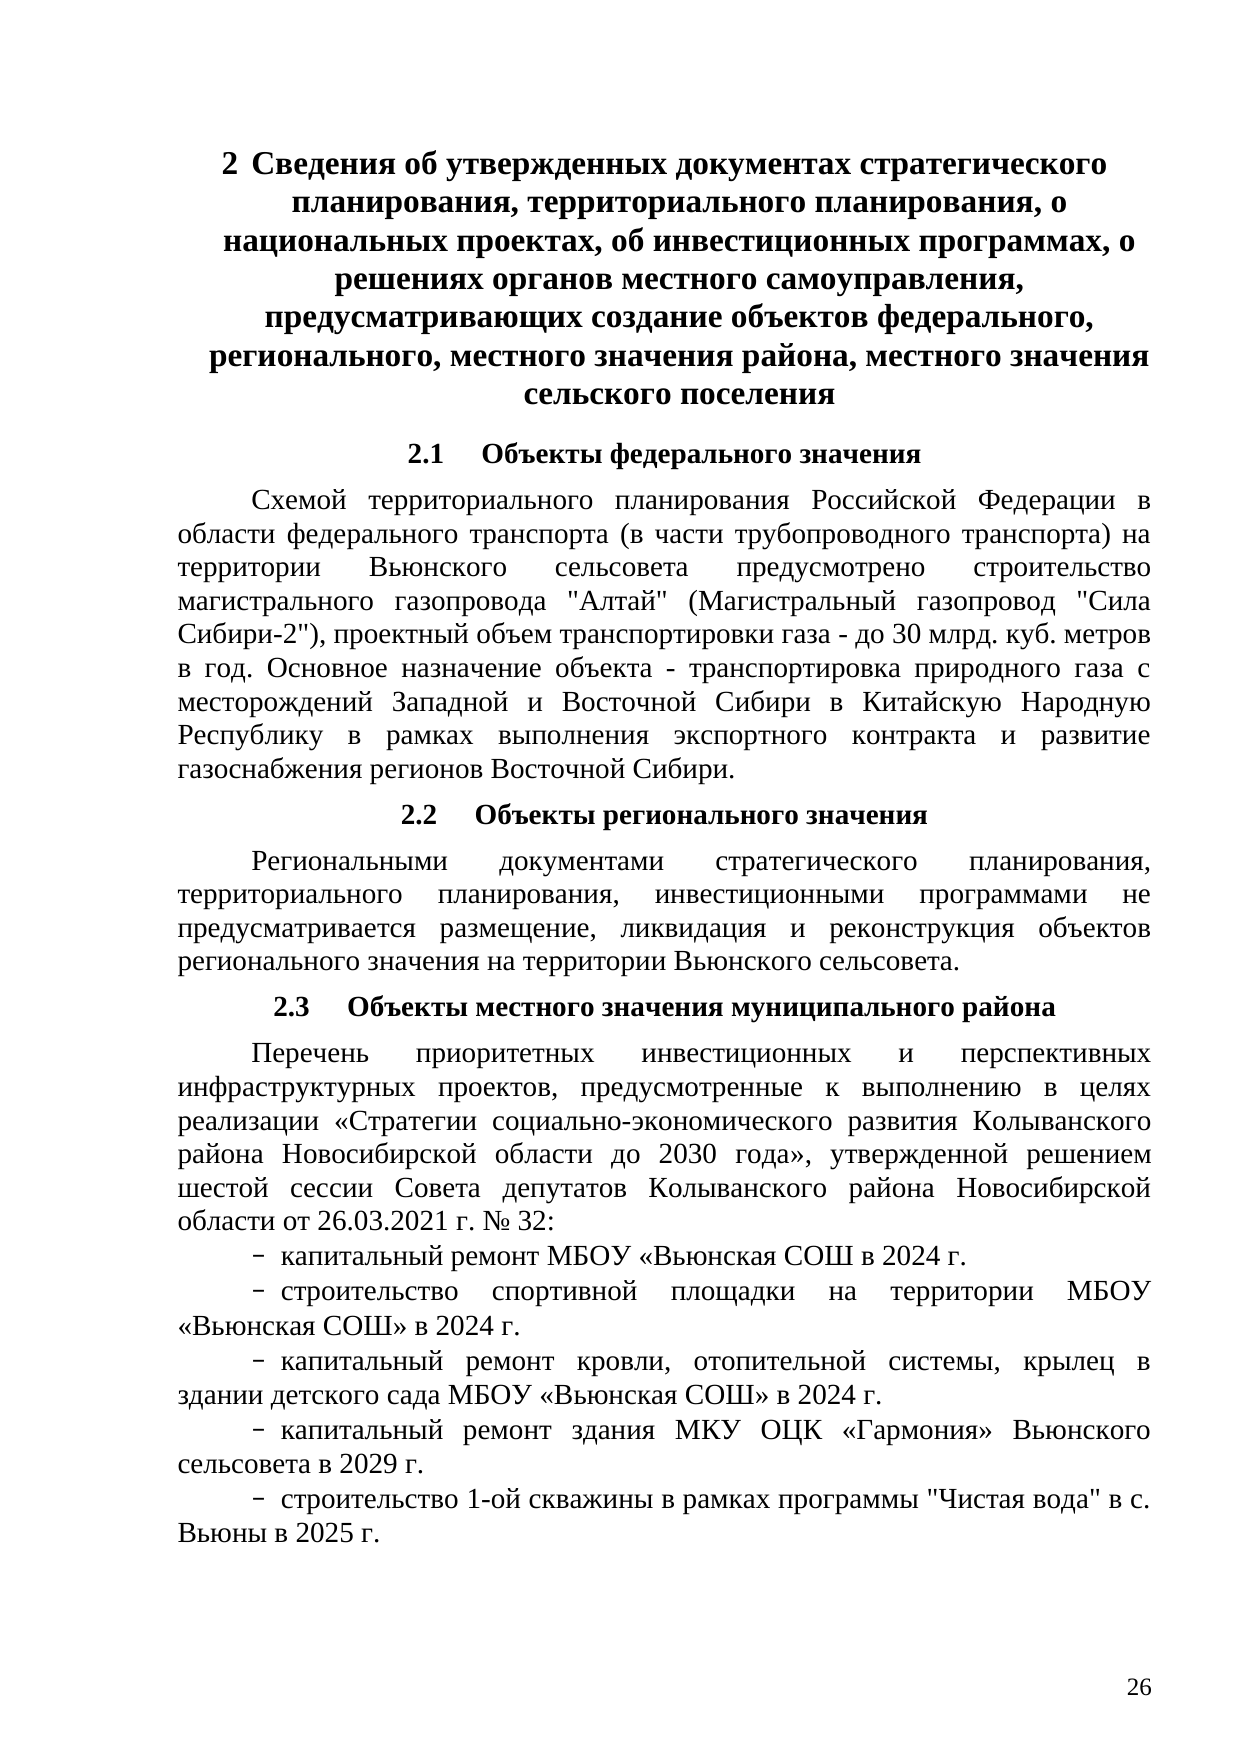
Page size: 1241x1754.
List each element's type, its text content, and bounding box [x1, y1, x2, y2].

subtitle Сведения об утвержденных документах стратегического планирования, территориального планирования, о национальных проектах, об инвестиционных программах, о решениях органов местного самоуправления, предусматривающих создание объектов федерального, регионального, местного значения района, местного значения сельского поселения [177, 143, 1152, 411]
text Региональными документами стратегического планирования, территориального планирования, инвестиционными программами не предусматривается размещение, ликвидация и реконструкция объектов регионального значения на территории Вьюнского сельсовета. [177, 843, 1152, 977]
list строительство 1-ой скважины в рамках программы "Чистая вода" в с. Вьюны в 2025 г. [177, 1480, 1152, 1549]
text Перечень приоритетных инвестиционных и перспективных инфраструктурных проектов, предусмотренные к выполнению в целях реализации «Стратегии социально-экономического развития Колыванского района Новосибирской области до 2030 года», утвержденной решением шестой сессии Совета депутатов Колыванского района Новосибирской области от 26.03.2021 г. № 32: [177, 1036, 1152, 1237]
list строительство спортивной площадки на территории МБОУ «Вьюнская СОШ» в 2024 г. [177, 1272, 1152, 1342]
subtitle Объекты регионального значения [177, 797, 1152, 830]
text Схемой территориального планирования Российской Федерации в области федерального транспорта (в части трубопроводного транспорта) на территории Вьюнского сельсовета предусмотрено строительство магистрального газопровода "Алтай" (Магистральный газопровод "Сила Сибири-2"), проектный объем транспортировки газа - до 30 млрд. куб. метров в год. Основное назначение объекта - транспортировка природного газа с месторождений Западной и Восточной Сибири в Китайскую Народную Республику в рамках выполнения экспортного контракта и развитие газоснабжения регионов Восточной Сибири. [177, 482, 1152, 784]
subtitle Объекты местного значения муниципального района [177, 989, 1152, 1023]
list капитальный ремонт здания МКУ ОЦК «Гармония» Вьюнского сельсовета в 2029 г. [177, 1411, 1152, 1480]
subtitle Объекты федерального значения [177, 436, 1152, 470]
list капитальный ремонт кровли, отопительной системы, крылец в здании детского сада МБОУ «Вьюнская СОШ» в 2024 г. [177, 1342, 1152, 1411]
list капитальный ремонт МБОУ «Вьюнская СОШ в 2024 г. [177, 1237, 1152, 1272]
